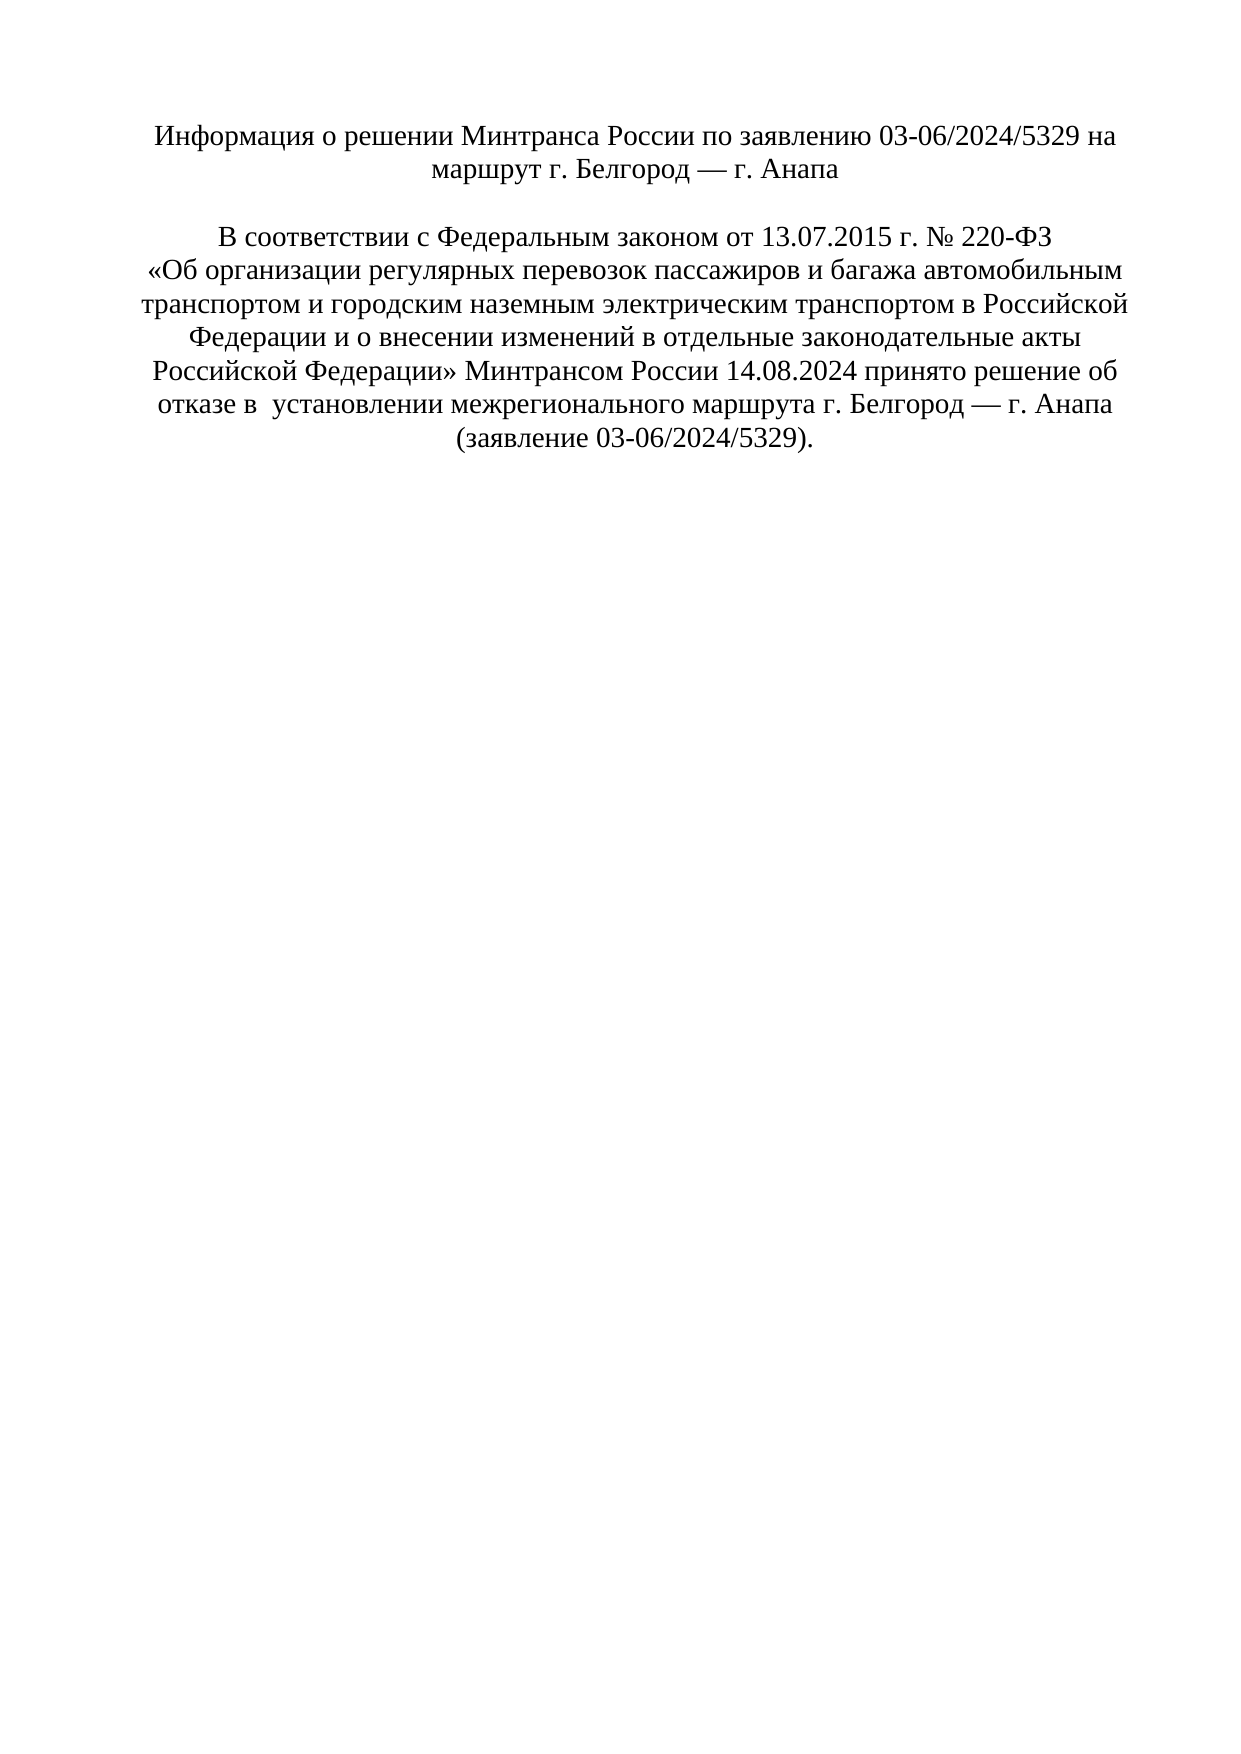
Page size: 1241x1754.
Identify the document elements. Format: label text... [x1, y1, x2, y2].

text Информация о решении Минтранса России по заявлению 03-06/2024/5329 на маршрут г. Белгород — г. Анапа [118, 118, 1152, 185]
text В соответствии с Федеральным законом от 13.07.2015 г. № 220-ФЗ «Об организации регулярных перевозок пассажиров и багажа автомобильным транспортом и городским наземным электрическим транспортом в Российской Федерации и о внесении изменений в отдельные законодательные акты Российской Федерации» Минтрансом России 14.08.2024 принято решение об отказе в установлении межрегионального маршрута г. Белгород — г. Анапа (заявление 03-06/2024/5329). [118, 219, 1152, 453]
